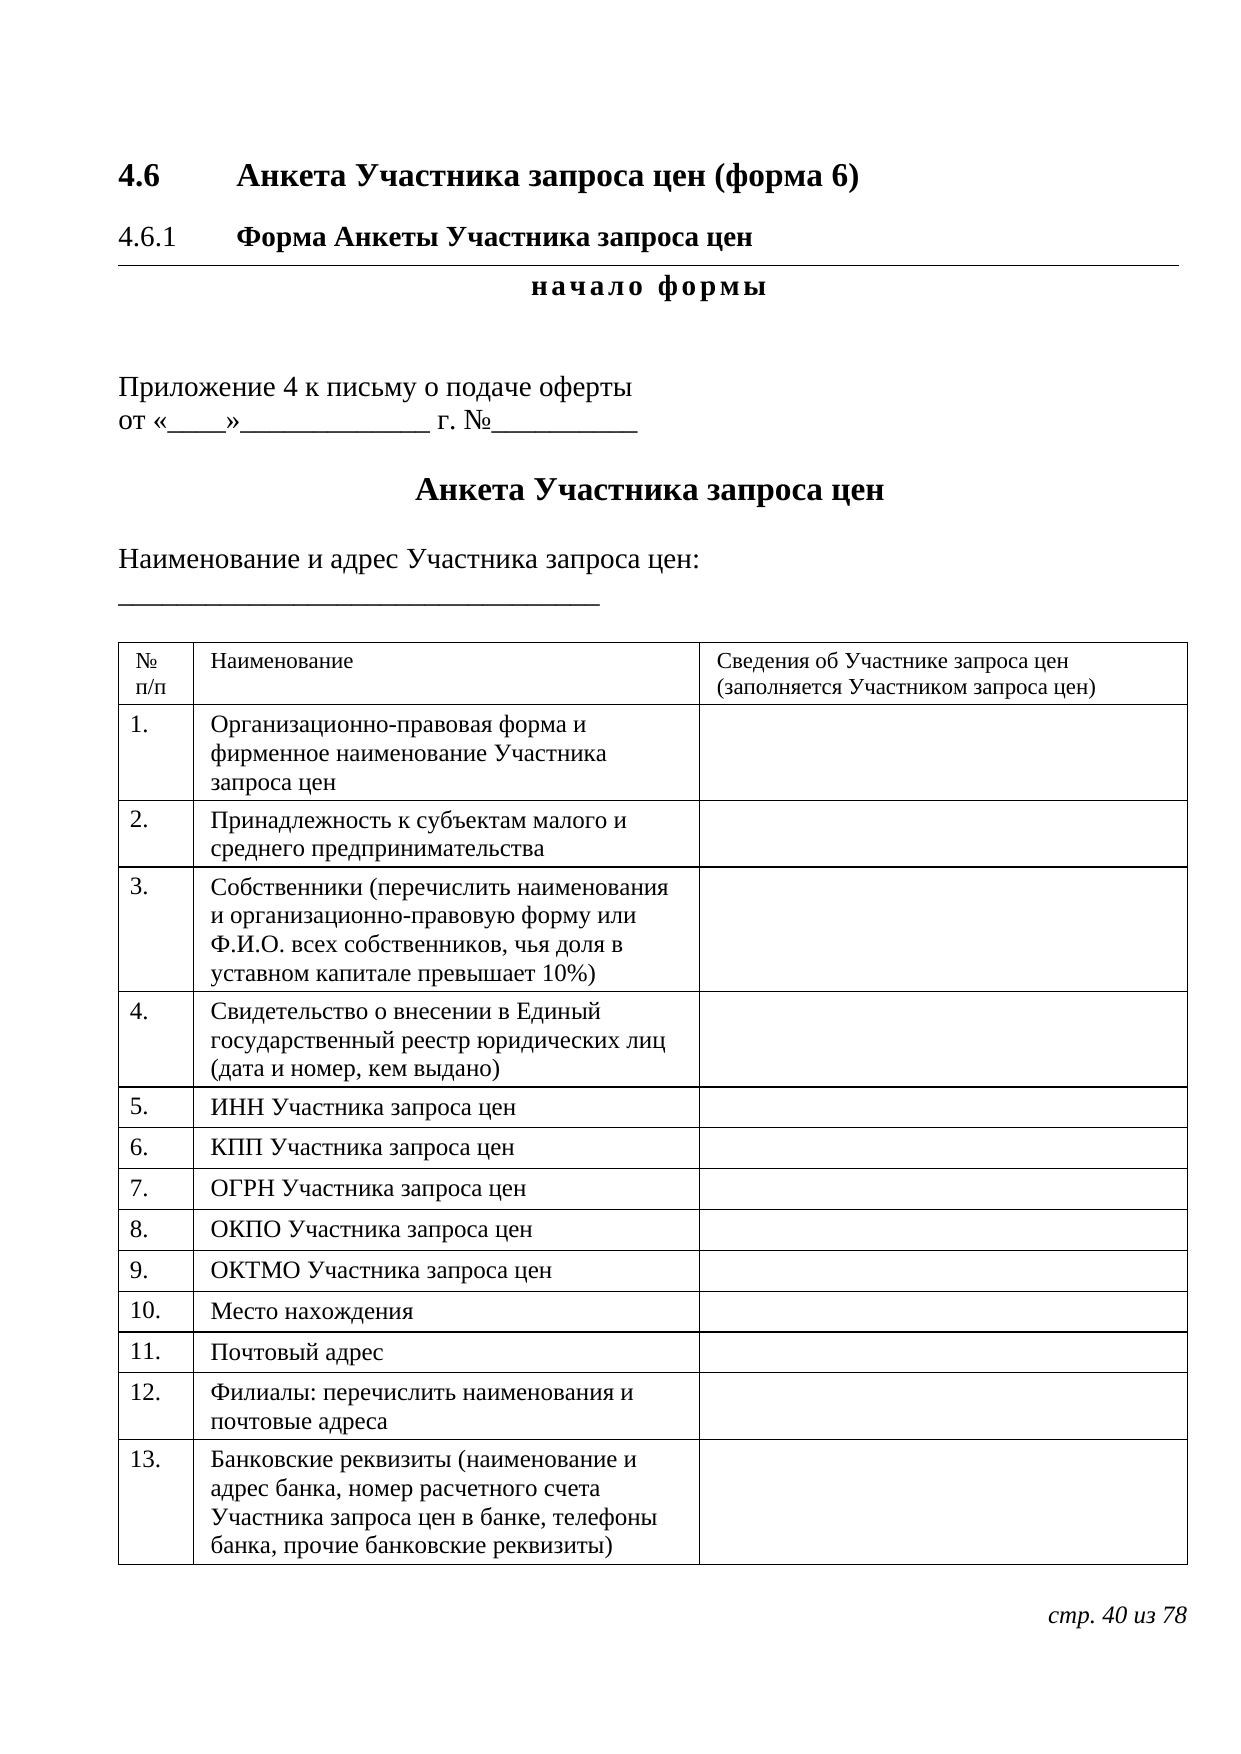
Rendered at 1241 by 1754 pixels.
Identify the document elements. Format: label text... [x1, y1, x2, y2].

table_cell [700, 1251, 1187, 1291]
table_cell [119, 801, 193, 866]
table_cell [119, 1088, 193, 1127]
table_header Наименование [194, 643, 699, 704]
table_cell [700, 1333, 1187, 1372]
table_cell [700, 992, 1187, 1086]
table_cell [700, 705, 1187, 799]
table_cell [119, 992, 193, 1086]
table_cell [119, 1373, 193, 1439]
table_cell [119, 1210, 193, 1250]
text _________________________________ [118, 575, 1181, 608]
table_cell Организационно-правовая форма и фирменное наименование Участника запроса цен [194, 705, 699, 799]
table_cell [119, 1128, 193, 1168]
table_cell Принадлежность к субъектам малого и среднего предпринимательства [194, 801, 699, 866]
table_cell Почтовый адрес [194, 1333, 699, 1372]
text Анкета Участника запроса цен [118, 469, 1181, 508]
table_header № п/п [119, 643, 193, 704]
text Наименование и адрес Участника запроса цен: [118, 541, 1181, 575]
table_cell ОКТМО Участника запроса цен [194, 1251, 699, 1291]
table_cell [700, 1440, 1187, 1563]
table_cell [119, 705, 193, 799]
table_cell [119, 1251, 193, 1291]
table_cell [700, 1210, 1187, 1250]
table_cell [119, 1440, 193, 1563]
table_cell [700, 1128, 1187, 1168]
table_cell [119, 1333, 193, 1372]
table_cell [119, 868, 193, 991]
table_cell [700, 1292, 1187, 1331]
table_cell ИНН Участника запроса цен [194, 1088, 699, 1127]
table_cell [700, 801, 1187, 866]
table_cell [700, 1373, 1187, 1439]
table_cell Свидетельство о внесении в Единый государственный реестр юридических лиц (дата и номер, кем выдано) [194, 992, 699, 1086]
table_cell ОГРН Участника запроса цен [194, 1169, 699, 1209]
table_cell [119, 1169, 193, 1209]
table_cell КПП Участника запроса цен [194, 1128, 699, 1168]
text Форма Анкеты Участника запроса цен [118, 219, 1181, 252]
table_cell ОКПО Участника запроса цен [194, 1210, 699, 1250]
table_cell Место нахождения [194, 1292, 699, 1331]
table_cell Собственники (перечислить наименования и организационно-правовую форму или Ф.И.О. всех собственников, чья доля в уставном капитале превышает 10%) [194, 868, 699, 991]
table_cell Банковские реквизиты (наименование и адрес банка, номер расчетного счета Участника запроса цен в банке, телефоны банка, прочие банковские реквизиты) [194, 1440, 699, 1563]
table_cell [700, 1088, 1187, 1127]
table_cell [700, 868, 1187, 991]
table_cell [119, 1292, 193, 1331]
table_cell [700, 1169, 1187, 1209]
table_cell Филиалы: перечислить наименования и почтовые адреса [194, 1373, 699, 1439]
table_header Сведения об Участнике запроса цен (заполняется Участником запроса цен) [700, 643, 1187, 704]
text начало формы [118, 266, 1179, 302]
